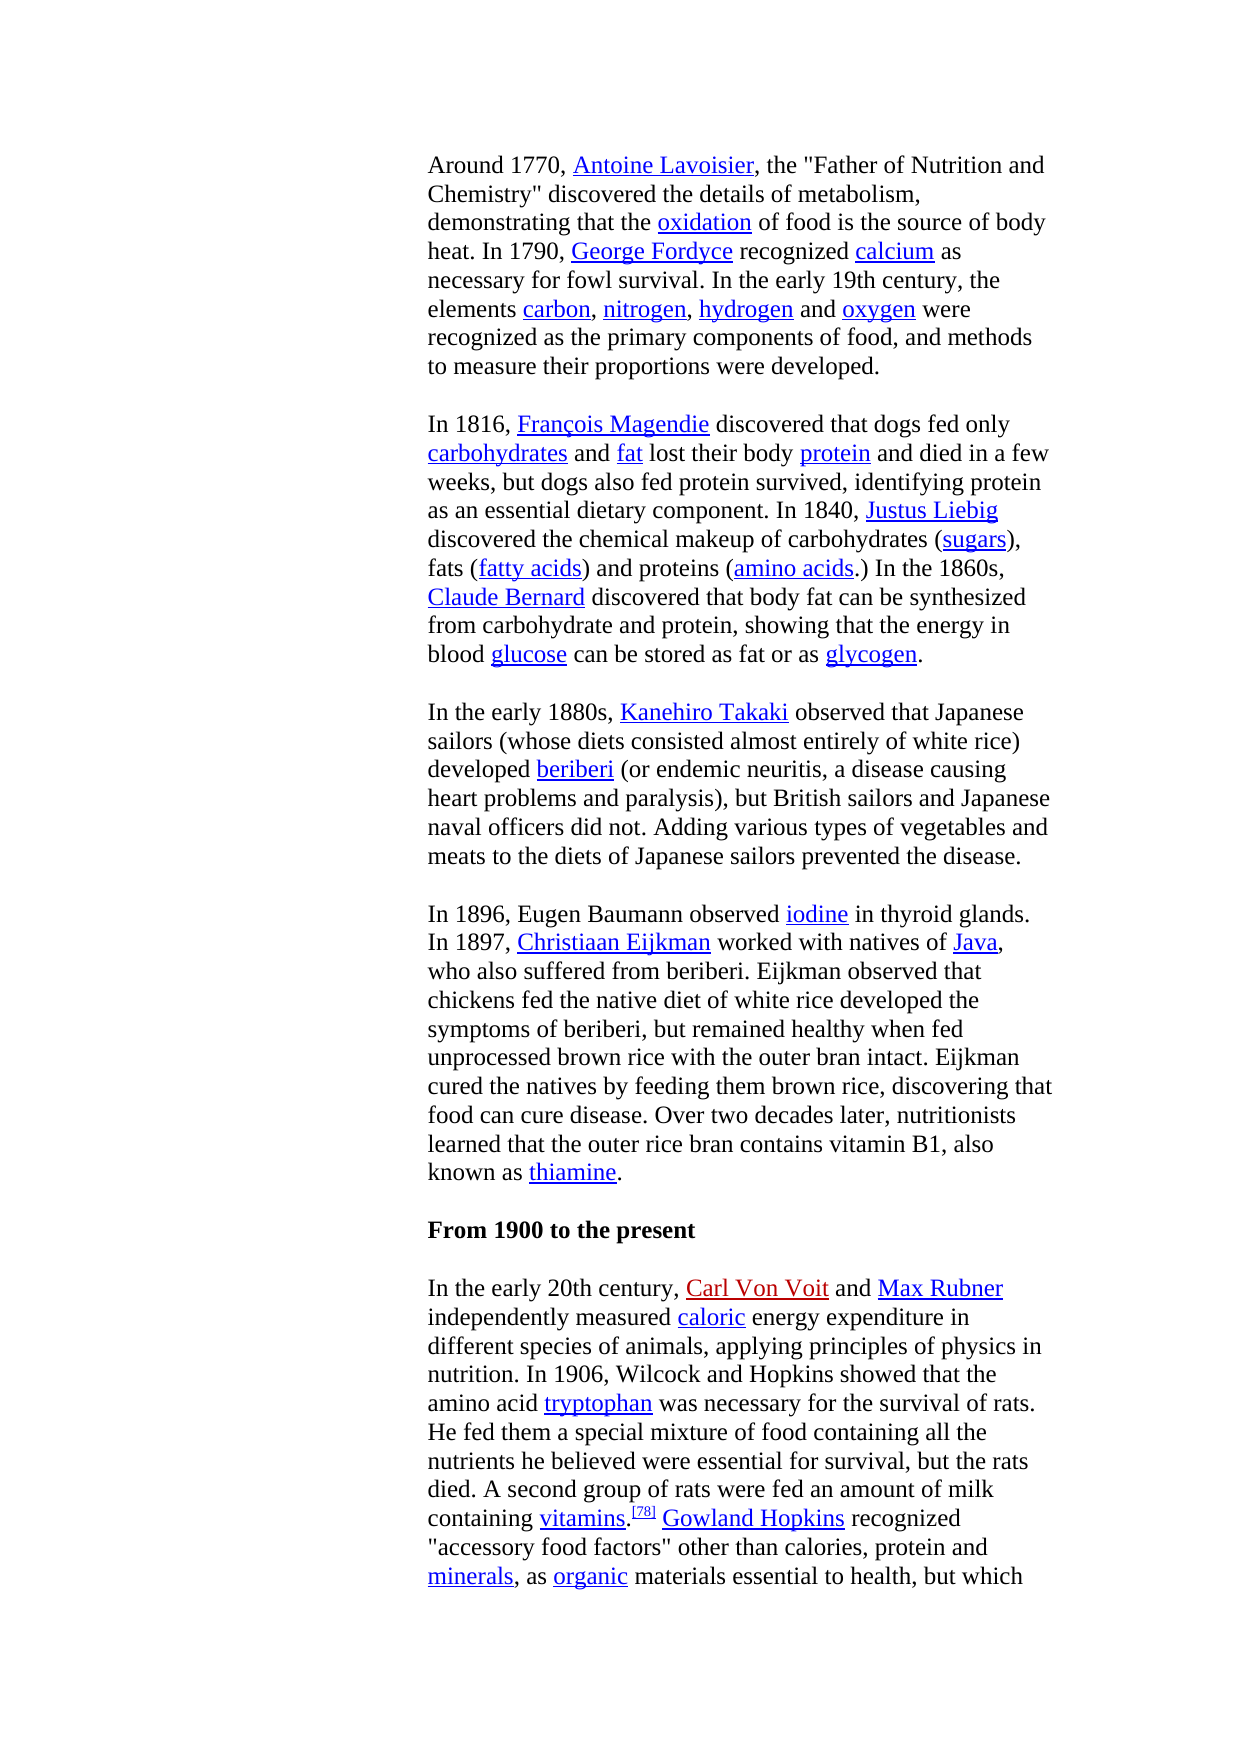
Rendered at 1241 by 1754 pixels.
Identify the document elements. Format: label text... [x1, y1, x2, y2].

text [427, 1273, 1053, 1589]
text In 1896, Eugen Baumann observed iodine in thyroid glands. In 1897, Christiaan Eijkman worked with natives of Java, who also suffered from beriberi. Eijkman observed that chickens fed the native diet of white rice developed the symptoms of beriberi, but remained healthy when fed unprocessed brown rice with the outer bran intact. Eijkman cured the natives by feeding them brown rice, discovering that food can cure disease. Over two decades later, nutritionists learned that the outer rice bran contains vitamin B1, also known as thiamine. [427, 899, 1053, 1186]
text In 1816, François Magendie discovered that dogs fed only carbohydrates and fat lost their body protein and died in a few weeks, but dogs also fed protein survived, identifying protein as an essential dietary component. In 1840, Justus Liebig discovered the chemical makeup of carbohydrates (sugars), fats (fatty acids) and proteins (amino acids.) In the 1860s, Claude Bernard discovered that body fat can be synthesized from carbohydrate and protein, showing that the energy in blood glucose can be stored as fat or as glycogen. [427, 409, 1053, 668]
text In the early 1880s, Kanehiro Takaki observed that Japanese sailors (whose diets consisted almost entirely of white rice) developed beriberi (or endemic neuritis, a disease causing heart problems and paralysis), but British sailors and Japanese naval officers did not. Adding various types of vegetables and meats to the diets of Japanese sailors prevented the disease. [427, 697, 1053, 869]
text Around 1770, Antoine Lavoisier, the "Father of Nutrition and Chemistry" discovered the details of metabolism, demonstrating that the oxidation of food is the source of body heat. In 1790, George Fordyce recognized calcium as necessary for fowl survival. In the early 19th century, the elements carbon, nitrogen, hydrogen and oxygen were recognized as the primary components of food, and methods to measure their proportions were developed. [427, 150, 1053, 380]
text From 1900 to the present [427, 1215, 1053, 1244]
